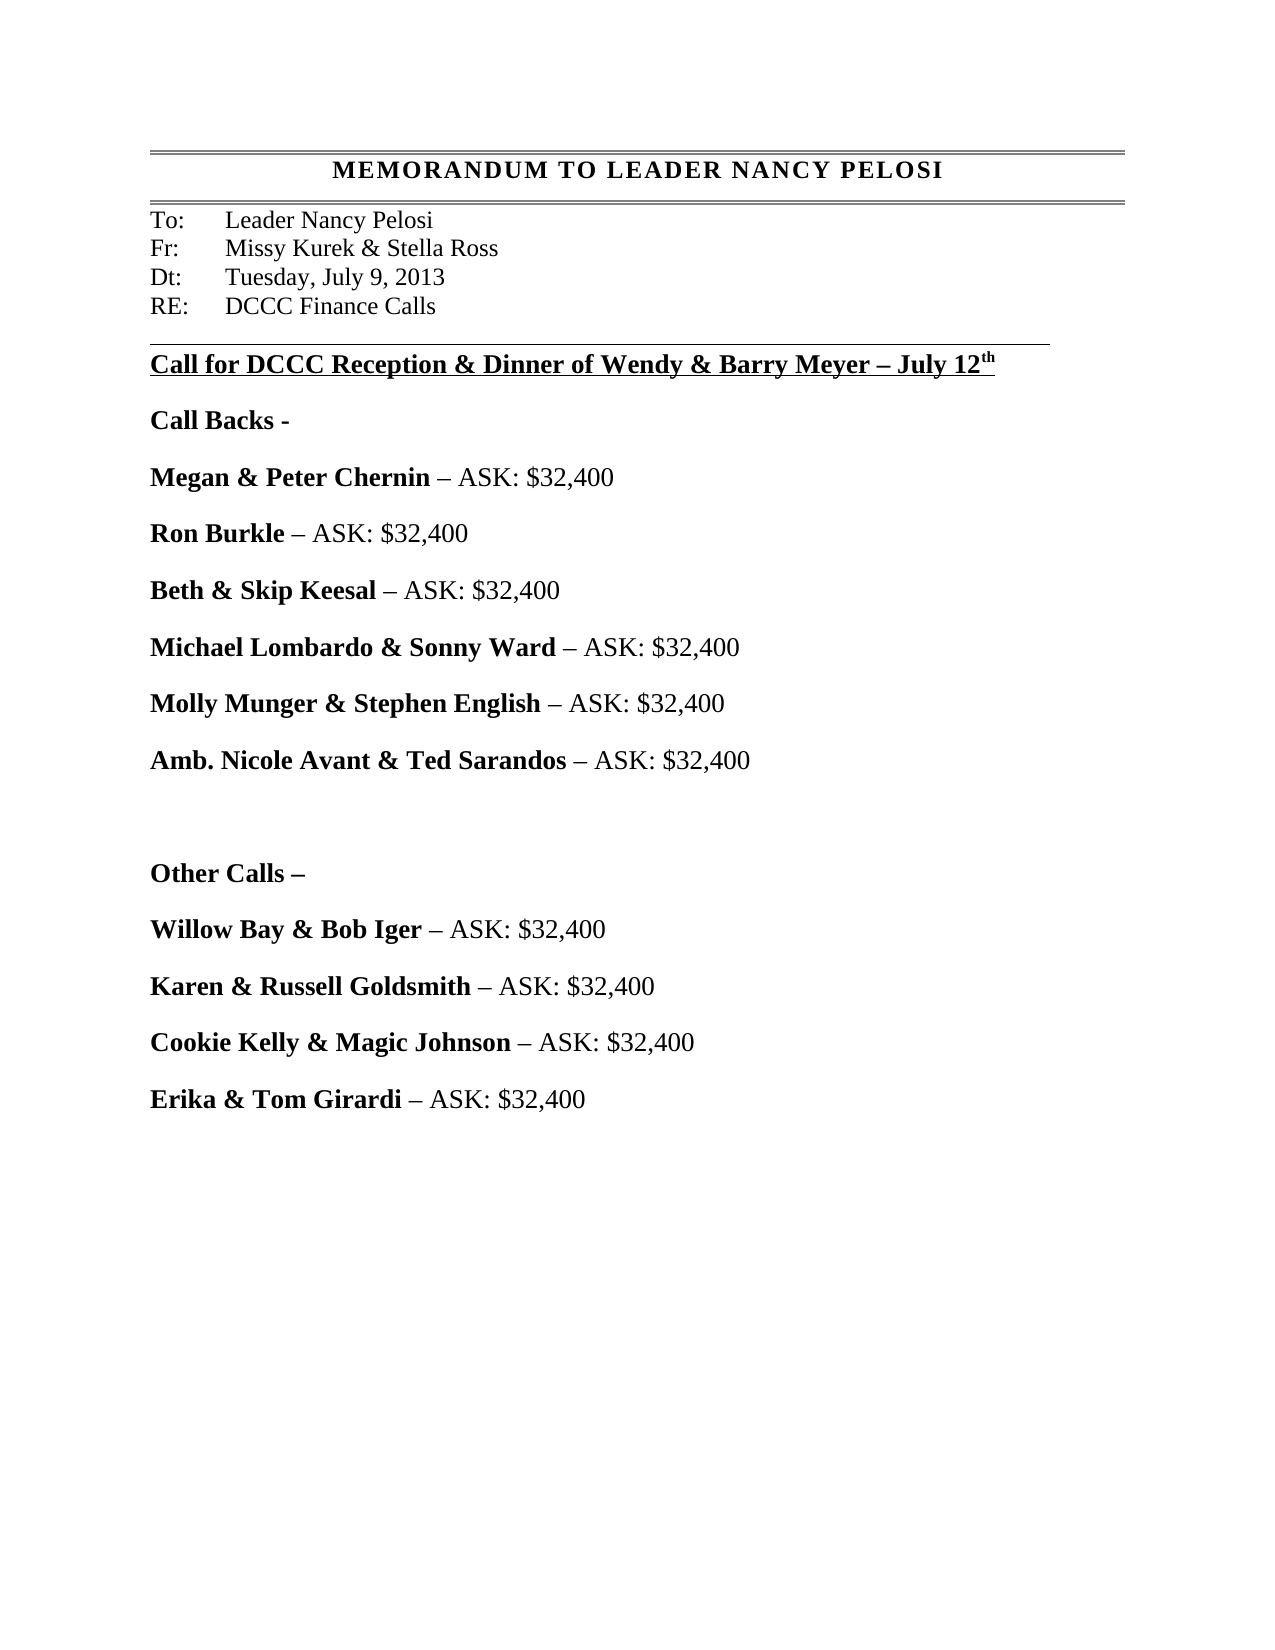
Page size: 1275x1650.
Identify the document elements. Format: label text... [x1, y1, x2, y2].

text Ron Burkle – ASK: $32,400 [150, 517, 1125, 549]
text Beth & Skip Keesal – ASK: $32,400 [150, 574, 1125, 605]
text Michael Lombardo & Sonny Ward – ASK: $32,400 [150, 631, 1125, 662]
text Erika & Tom Girardi – ASK: $32,400 [150, 1083, 1125, 1114]
text Karen & Russell Goldsmith – ASK: $32,400 [150, 970, 1125, 1001]
text Cookie Kelly & Magic Johnson – ASK: $32,400 [150, 1027, 1125, 1058]
text Dt: Tuesday, July 9, 2013 RE: DCCC Finance Calls [150, 262, 1125, 320]
text memorandum to Leader Nancy Pelosi [150, 155, 1125, 200]
text Willow Bay & Bob Iger – ASK: $32,400 [150, 913, 1125, 944]
text Molly Munger & Stephen English – ASK: $32,400 [150, 687, 1125, 718]
text Megan & Peter Chernin – ASK: $32,400 [150, 461, 1125, 492]
text Call for DCCC Reception & Dinner of Wendy & Barry Meyer – July 12th [150, 348, 1125, 379]
text Amb. Nicole Avant & Ted Sarandos – ASK: $32,400 [150, 744, 1125, 775]
text Other Calls – [150, 857, 1125, 888]
text Call Backs - [150, 404, 1125, 436]
text To: Leader Nancy Pelosi Fr: Missy Kurek & Stella Ross [150, 205, 1125, 262]
